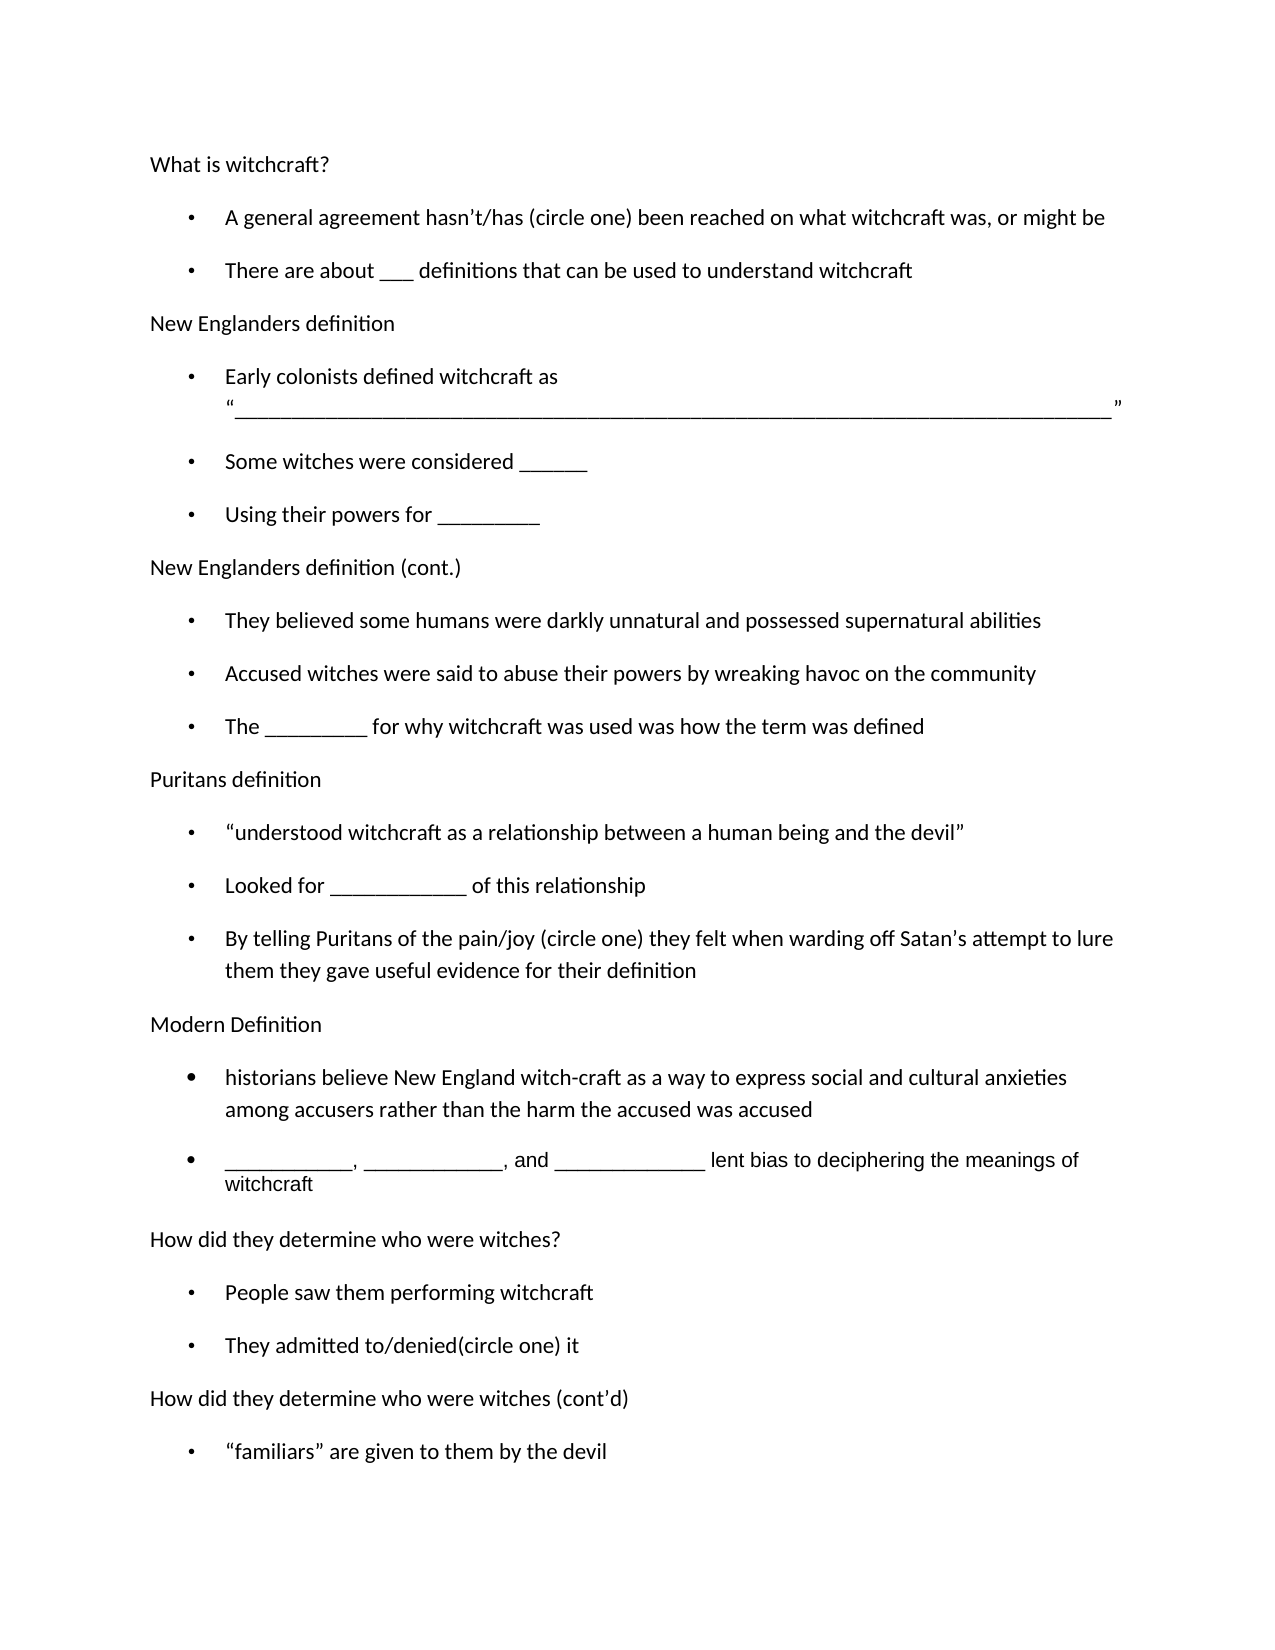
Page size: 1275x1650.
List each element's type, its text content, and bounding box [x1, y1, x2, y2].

text What is witchcraft? [150, 150, 1125, 178]
list Early colonists defined witchcraft as “_____________________________________________________________________________” [187, 362, 1125, 422]
text Puritans definition [150, 765, 1125, 793]
list “understood witchcraft as a relationship between a human being and the devil” [187, 818, 1125, 846]
list “familiars” are given to them by the devil [187, 1437, 1125, 1465]
list They admitted to/denied(circle one) it [187, 1331, 1125, 1359]
list By telling Puritans of the pain/joy (circle one) they felt when warding off Satan’s attempt to lure them they gave useful evidence for their definition [187, 924, 1125, 985]
list ___________, ____________, and _____________ lent bias to deciphering the meanings of witchcraft [187, 1148, 1125, 1196]
list historians believe New England witch-craft as a way to express social and cultural anxieties among accusers rather than the harm the accused was accused [187, 1063, 1125, 1123]
text Modern Definition [150, 1010, 1125, 1038]
list People saw them performing witchcraft [187, 1278, 1125, 1306]
text New Englanders definition (cont.) [150, 553, 1125, 581]
list There are about ___ definitions that can be used to understand witchcraft [187, 256, 1125, 284]
text How did they determine who were witches? [150, 1225, 1125, 1253]
text New Englanders definition [150, 309, 1125, 337]
list Looked for ____________ of this relationship [187, 871, 1125, 899]
text How did they determine who were witches (cont’d) [150, 1384, 1125, 1412]
list The _________ for why witchcraft was used was how the term was defined [187, 712, 1125, 740]
list A general agreement hasn’t/has (circle one) been reached on what witchcraft was, or might be [187, 203, 1125, 231]
list Using their powers for _________ [187, 500, 1125, 528]
list Some witches were considered ______ [187, 447, 1125, 475]
list Accused witches were said to abuse their powers by wreaking havoc on the community [187, 659, 1125, 687]
list They believed some humans were darkly unnatural and possessed supernatural abilities [187, 606, 1125, 634]
